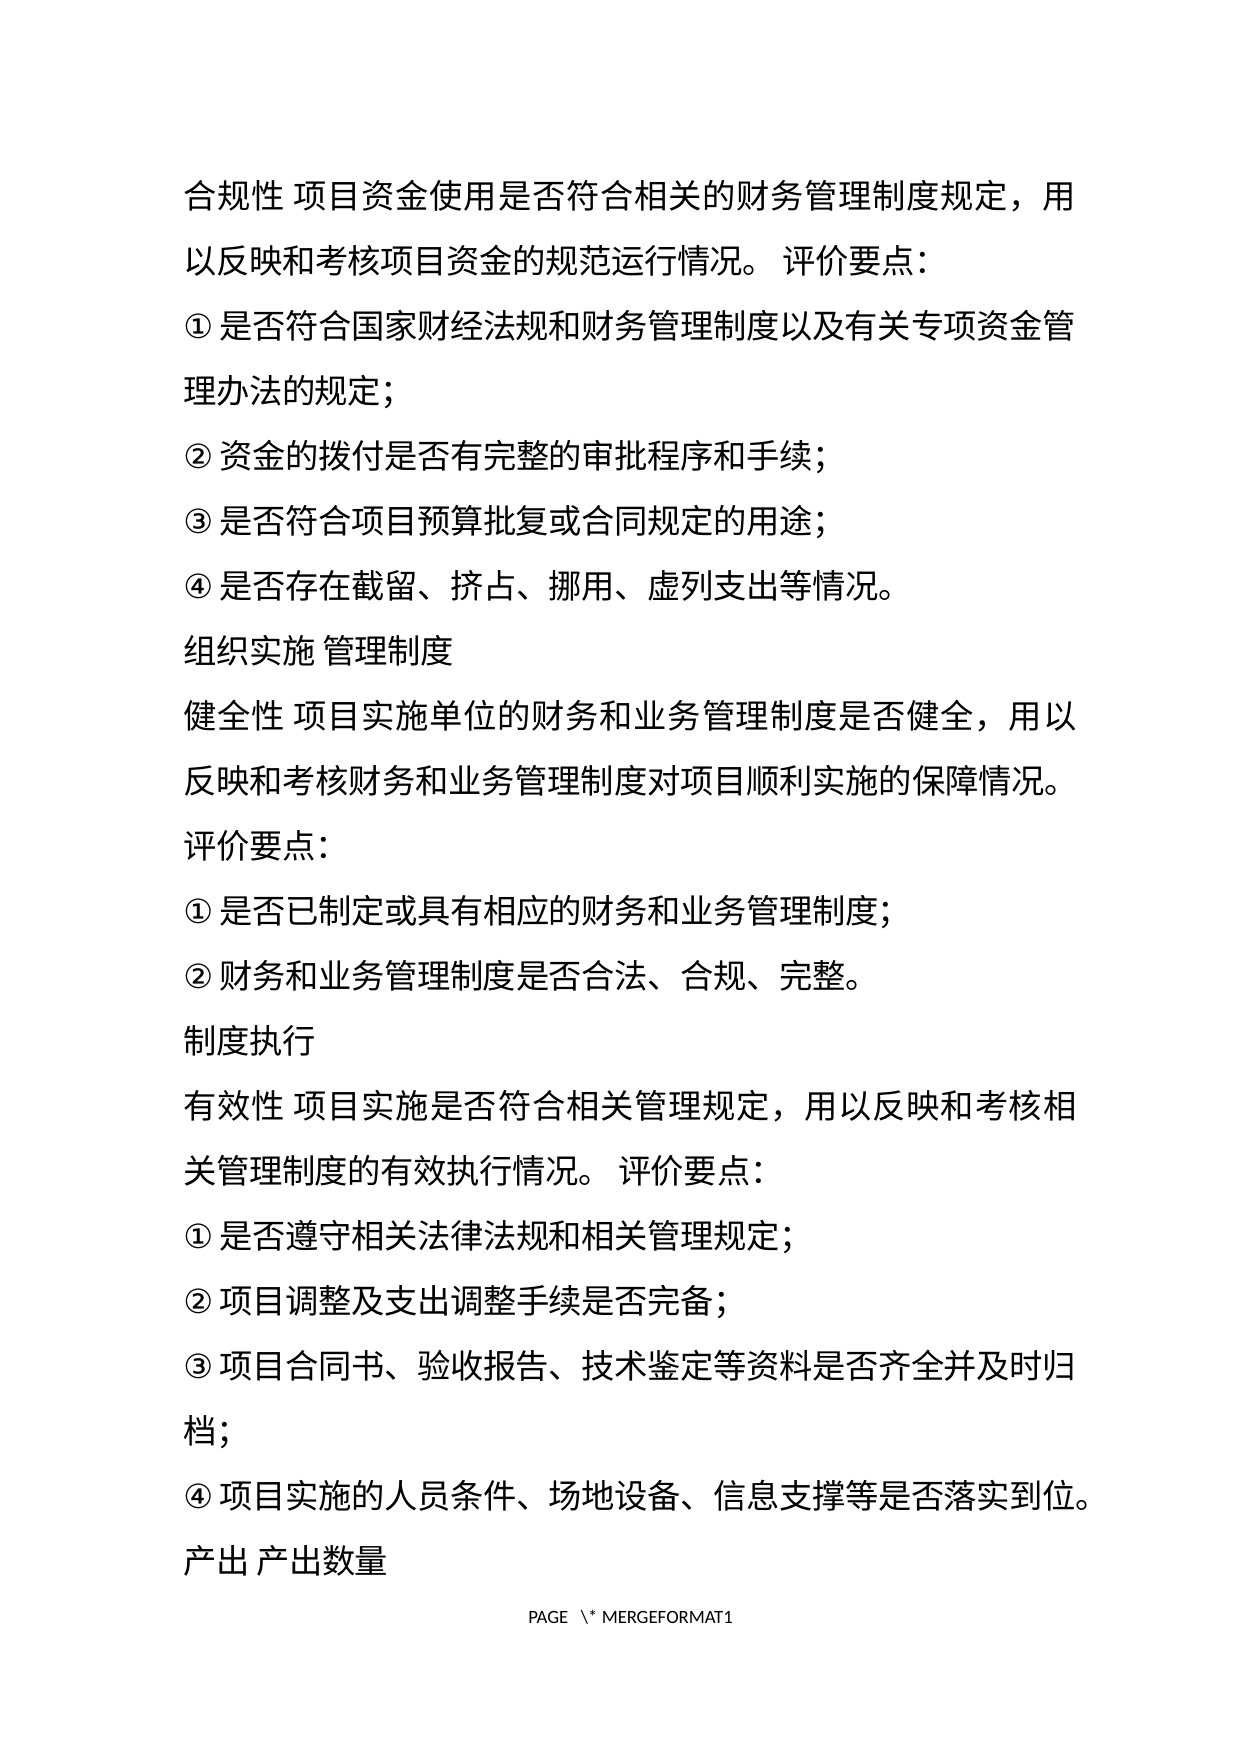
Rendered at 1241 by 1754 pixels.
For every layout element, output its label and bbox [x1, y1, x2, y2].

text [183, 162, 1078, 1592]
